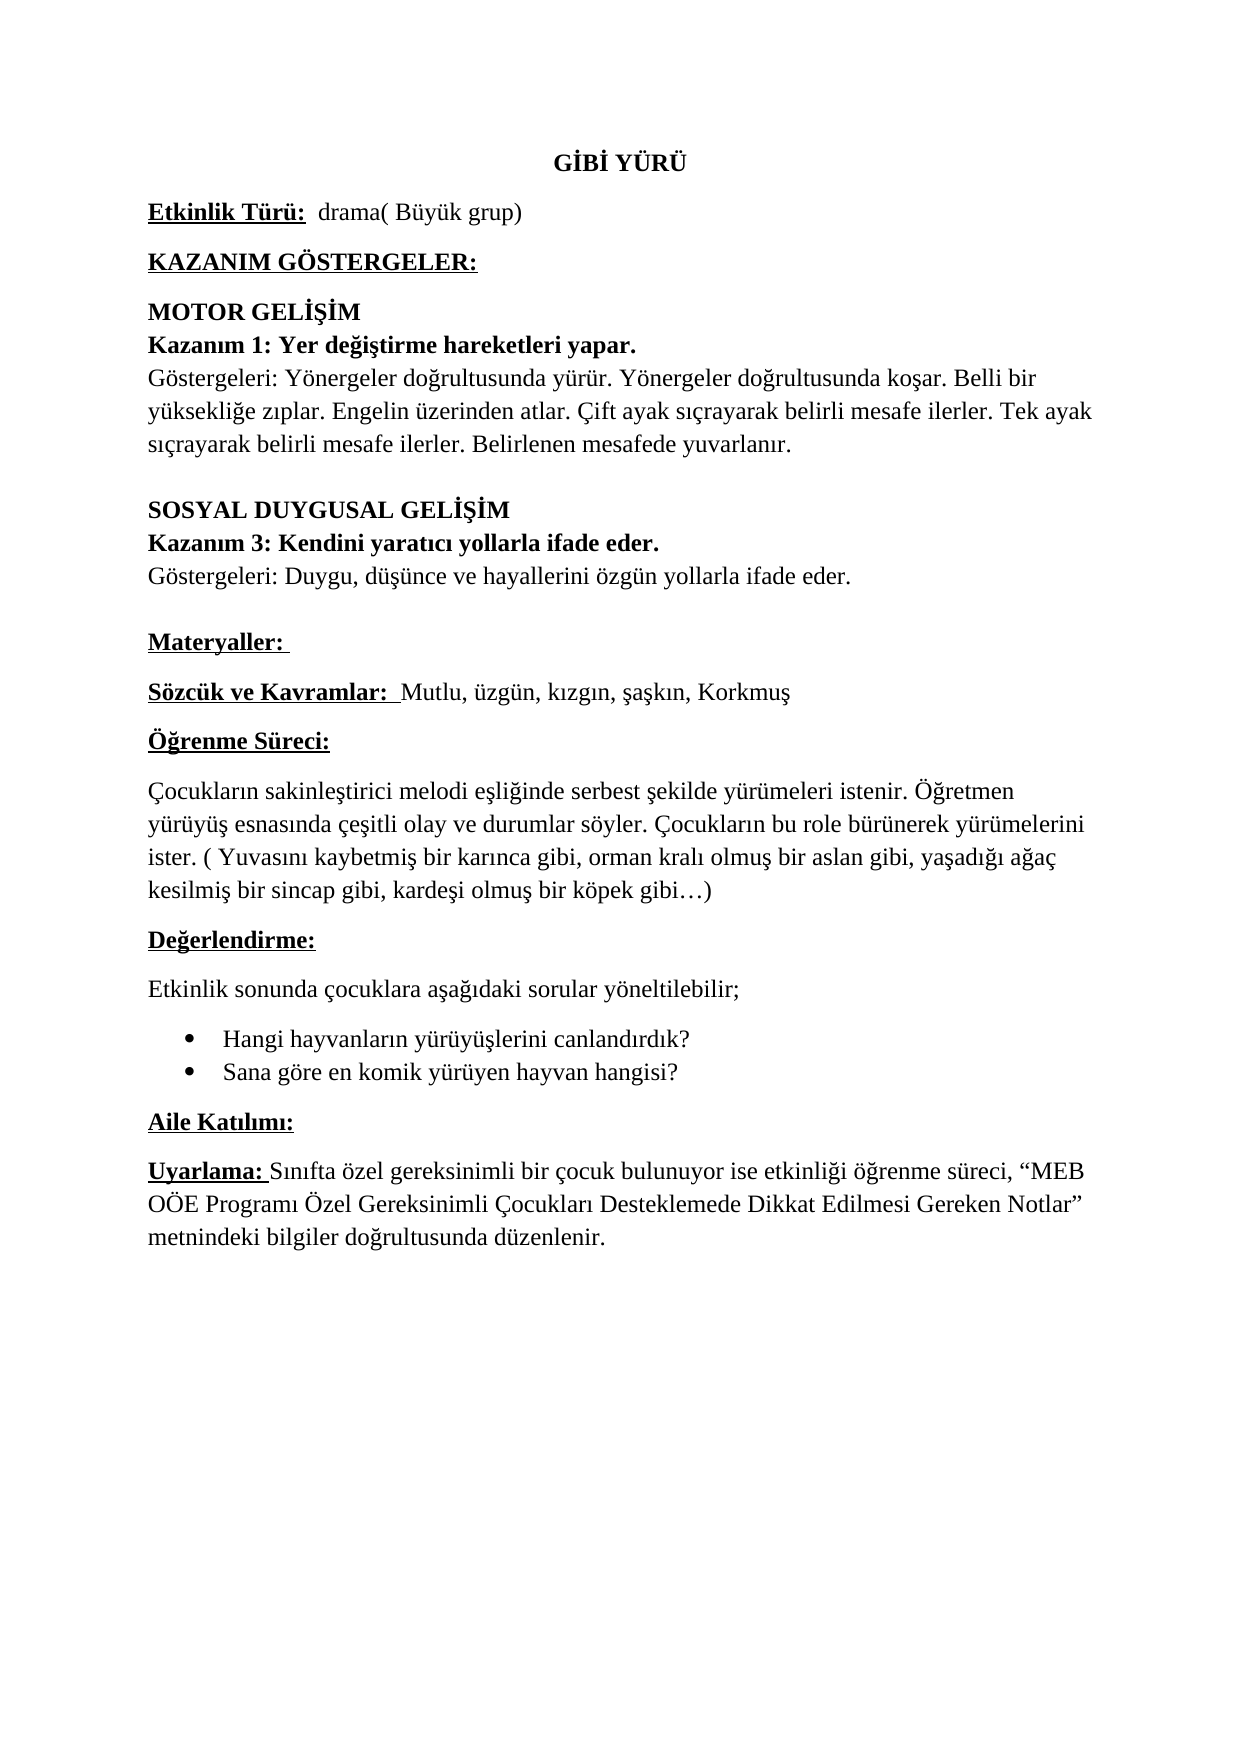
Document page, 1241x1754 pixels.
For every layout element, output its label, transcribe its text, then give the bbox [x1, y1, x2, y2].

text SOSYAL DUYGUSAL GELİŞİM [148, 495, 1093, 523]
text Öğrenme Süreci: [148, 726, 1093, 755]
text MOTOR GELİŞİM [148, 297, 1093, 325]
text Uyarlama: Sınıfta özel gereksinimli bir çocuk bulunuyor ise etkinliği öğrenme süreci, “MEB OÖE Programı Özel Gereksinimli Çocukları Desteklemede Dikkat Edilmesi Gereken Notlar” metnindeki bilgiler doğrultusunda düzenlenir. [148, 1156, 1093, 1251]
text Etkinlik sonunda çocuklara aşağıdaki sorular yöneltilebilir; [148, 974, 1093, 1003]
text Değerlendirme: [148, 925, 1093, 953]
list Hangi hayvanların yürüyüşlerini canlandırdık? [185, 1024, 1093, 1053]
text KAZANIM GÖSTERGELER: [148, 247, 1093, 276]
text Aile Katılımı: [148, 1107, 1093, 1136]
text Sözcük ve Kavramlar: Mutlu, üzgün, kızgın, şaşkın, Korkmuş [148, 677, 1093, 705]
text GİBİ YÜRÜ [148, 148, 1093, 176]
list Sana göre en komik yürüyen hayvan hangisi? [185, 1057, 1093, 1086]
text Çocukların sakinleştirici melodi eşliğinde serbest şekilde yürümeleri istenir. Öğretmen yürüyüş esnasında çeşitli olay ve durumlar söyler. Çocukların bu role bürünerek yürümelerini ister. ( Yuvasını kaybetmiş bir karınca gibi, orman kralı olmuş bir aslan gibi, yaşadığı ağaç kesilmiş bir sincap gibi, kardeşi olmuş bir köpek gibi…) [148, 776, 1093, 904]
text Materyaller: [148, 627, 1093, 656]
text Kazanım 3: Kendini yaratıcı yollarla ifade eder. Göstergeleri: Duygu, düşünce ve hayallerini özgün yollarla ifade eder. [148, 528, 1093, 589]
text Kazanım 1: Yer değiştirme hareketleri yapar. Göstergeleri: Yönergeler doğrultusunda yürür. Yönergeler doğrultusunda koşar. Belli bir yüksekliğe zıplar. Engelin üzerinden atlar. Çift ayak sıçrayarak belirli mesafe ilerler. Tek ayak sıçrayarak belirli mesafe ilerler. Belirlenen mesafede yuvarlanır. [148, 330, 1093, 457]
text Etkinlik Türü: drama( Büyük grup) [148, 197, 1093, 226]
